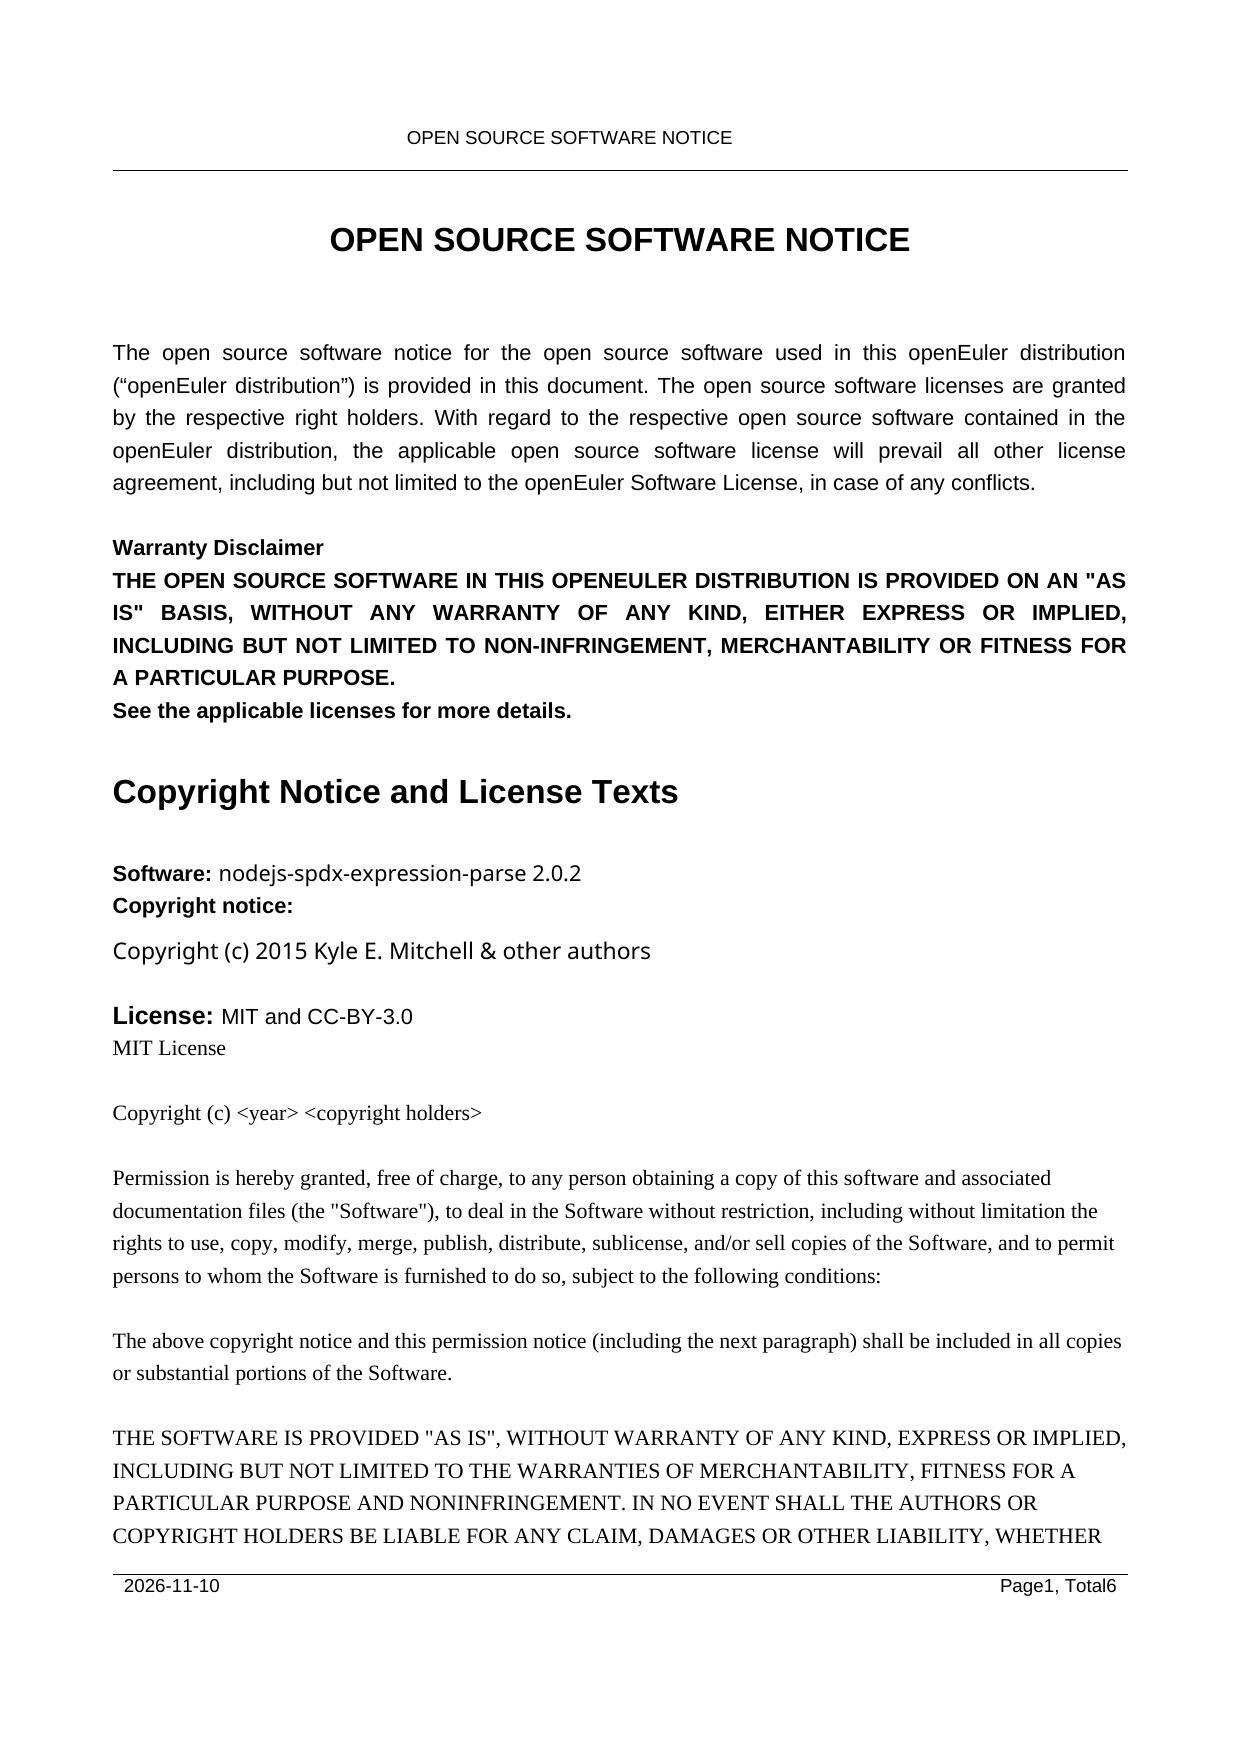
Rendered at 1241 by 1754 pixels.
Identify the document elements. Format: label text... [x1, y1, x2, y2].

text License: MIT and CC-BY-3.0 [112, 999, 1128, 1031]
text THE OPEN SOURCE SOFTWARE IN THIS OPENEULER DISTRIBUTION IS PROVIDED ON AN "AS IS" BASIS, WITHOUT ANY WARRANTY OF ANY KIND, EITHER EXPRESS OR IMPLIED, INCLUDING BUT NOT LIMITED TO NON-INFRINGEMENT, MERCHANTABILITY OR FITNESS FOR A PARTICULAR PURPOSE. See the applicable licenses for more details. [112, 564, 1128, 726]
text The open source software notice for the open source software used in this openEuler distribution (“openEuler distribution”) is provided in this document. The open source software licenses are granted by the respective right holders. With regard to the respective open source software contained in the openEuler distribution, the applicable open source software license will prevail all other license agreement, including but not limited to the openEuler Software License, in case of any conflicts. [112, 336, 1128, 499]
text Copyright (c) 2015 Kyle E. Mitchell & other authors [112, 934, 1128, 999]
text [112, 1031, 1128, 1551]
text Warranty Disclaimer [112, 531, 1128, 564]
text Copyright notice: [112, 889, 1128, 921]
text OPEN SOURCE SOFTWARE NOTICE [112, 206, 1128, 271]
title Software: nodejs-spdx-expression-parse 2.0.2 [112, 856, 1128, 889]
text Copyright Notice and License Texts [112, 759, 1128, 824]
